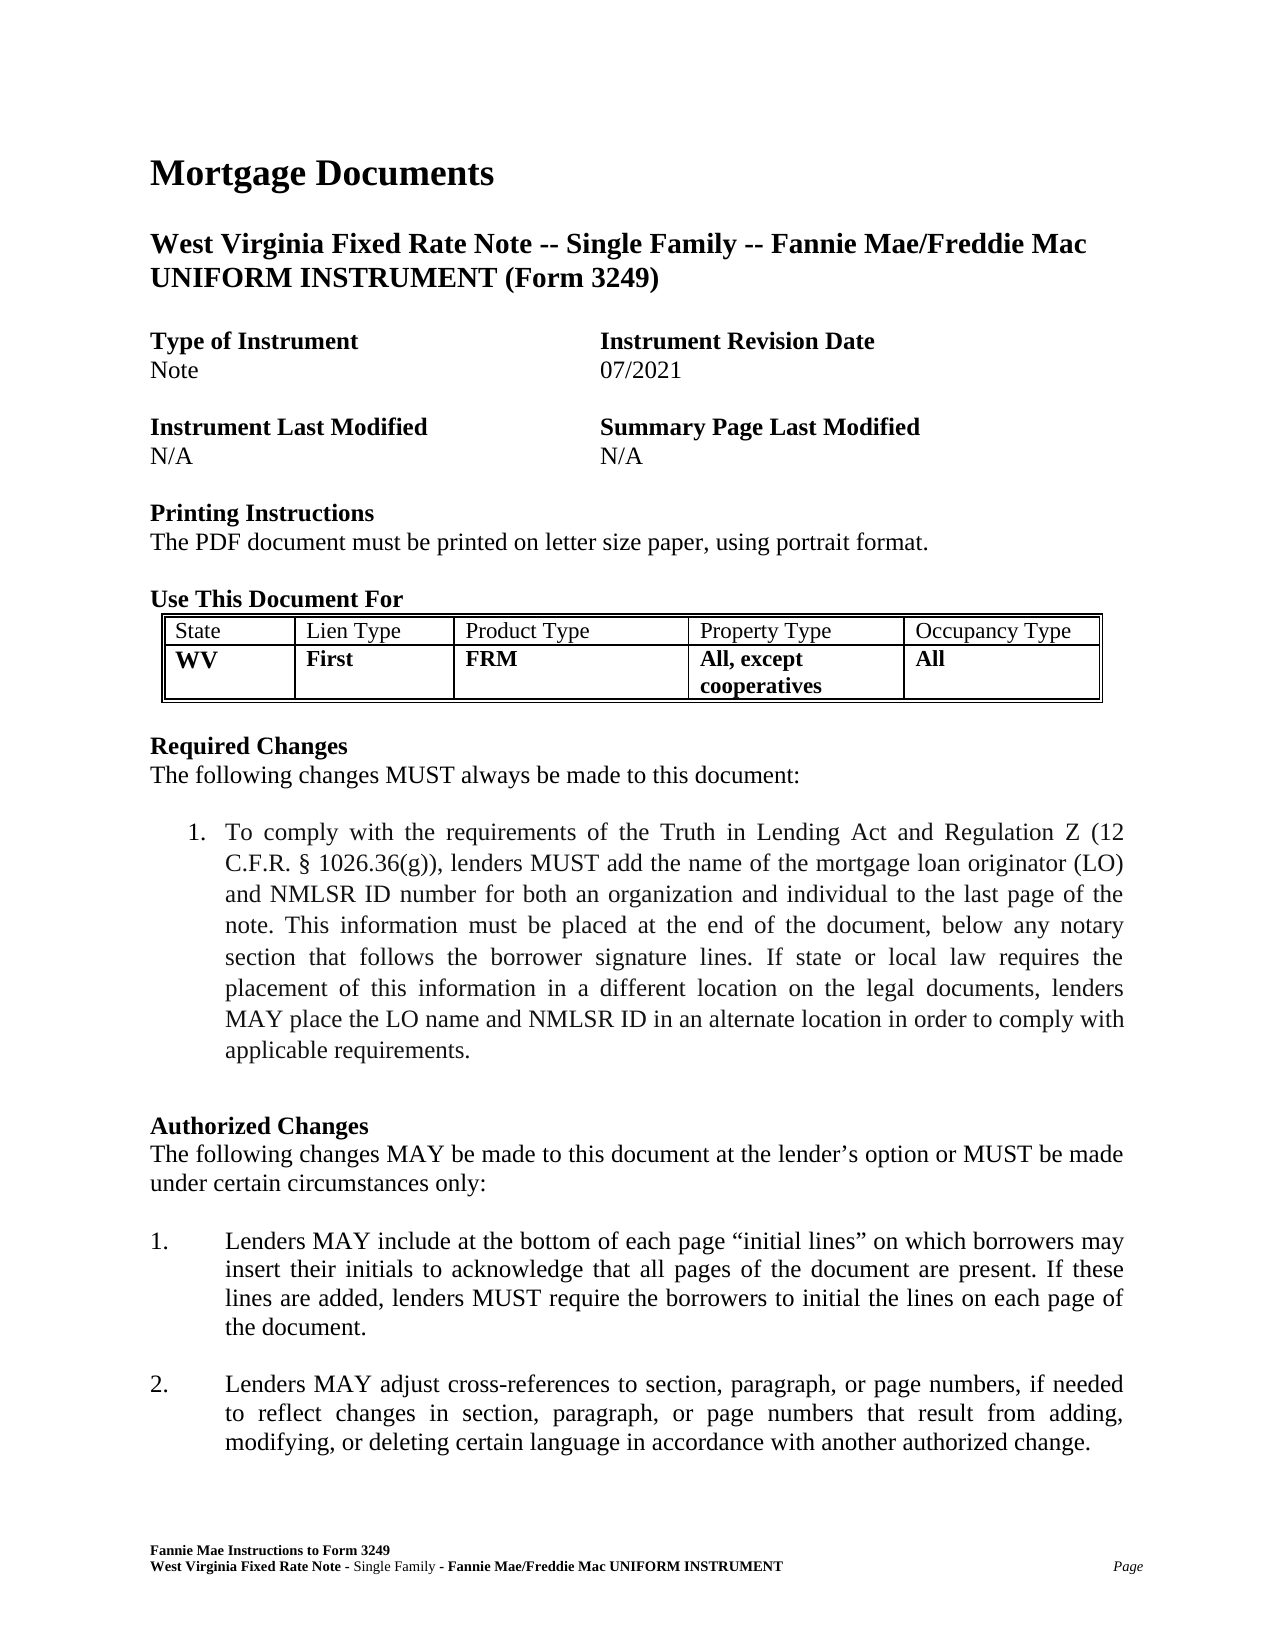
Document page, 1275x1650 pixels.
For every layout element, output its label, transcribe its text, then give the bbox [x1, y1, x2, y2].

text Authorized Changes [150, 1111, 1125, 1139]
table_cell First [296, 646, 453, 698]
table_header Product Type [455, 618, 688, 644]
text Use This Document For [150, 584, 1125, 613]
table_header Occupancy Type [905, 618, 1099, 644]
list To comply with the requirements of the Truth in Lending Act and Regulation Z (12 C.F.R. § 1026.36(g)), lenders MUST add the name of the mortgage loan originator (LO) and NMLSR ID number for both an organization and individual to the last page of the note. This information must be placed at the end of the document, below any notary section that follows the borrower signature lines. If state or local law requires the placement of this information in a different location on the legal documents, lenders MAY place the LO name and NMLSR ID in an alternate location in order to comply with applicable requirements. [187, 817, 1125, 1063]
text N/A N/A [150, 441, 1125, 469]
text The PDF document must be printed on letter size paper, using portrait format. [150, 527, 1125, 556]
text Type of Instrument Instrument Revision Date [150, 326, 1125, 355]
text 2. Lenders adjust cross-references to section, paragraph, or page numbers, if needed to reflect changes in section, paragraph, or page numbers that result from adding, modifying, or deleting certain language in accordance with another authorized change. [150, 1369, 1125, 1456]
text Required Changes [150, 731, 1125, 760]
table_header State [166, 618, 294, 644]
text Fixed Rate Note -- Single Family -- Fannie Mae/Freddie Mac UNIFORM INSTRUMENT (Form 3249) [150, 226, 1125, 293]
table_cell All, except cooperatives [689, 646, 903, 698]
text The following changes be made to this document at the lender’s option or MUST be made under certain circumstances only: [150, 1139, 1125, 1197]
table_cell FRM [455, 646, 688, 698]
text Printing Instructions [150, 498, 1125, 527]
table_cell WV [166, 646, 294, 698]
table_header Property Type [689, 618, 903, 644]
text The following changes MUST always be made to this document: [150, 760, 1125, 789]
table_cell All [905, 646, 1099, 698]
text Mortgage Documents [150, 150, 1125, 193]
table_header Lien Type [296, 618, 453, 644]
text 1. Lenders include at the bottom of each page “initial lines” on which borrowers may insert their initials to acknowledge that all pages of the document are present. If these lines are added, lenders MUST require the borrowers to initial the lines on each page of the document. [150, 1226, 1125, 1341]
text Instrument Last Modified Summary Page Last Modified [150, 412, 1125, 441]
text Note 07/2021 [150, 355, 1125, 384]
